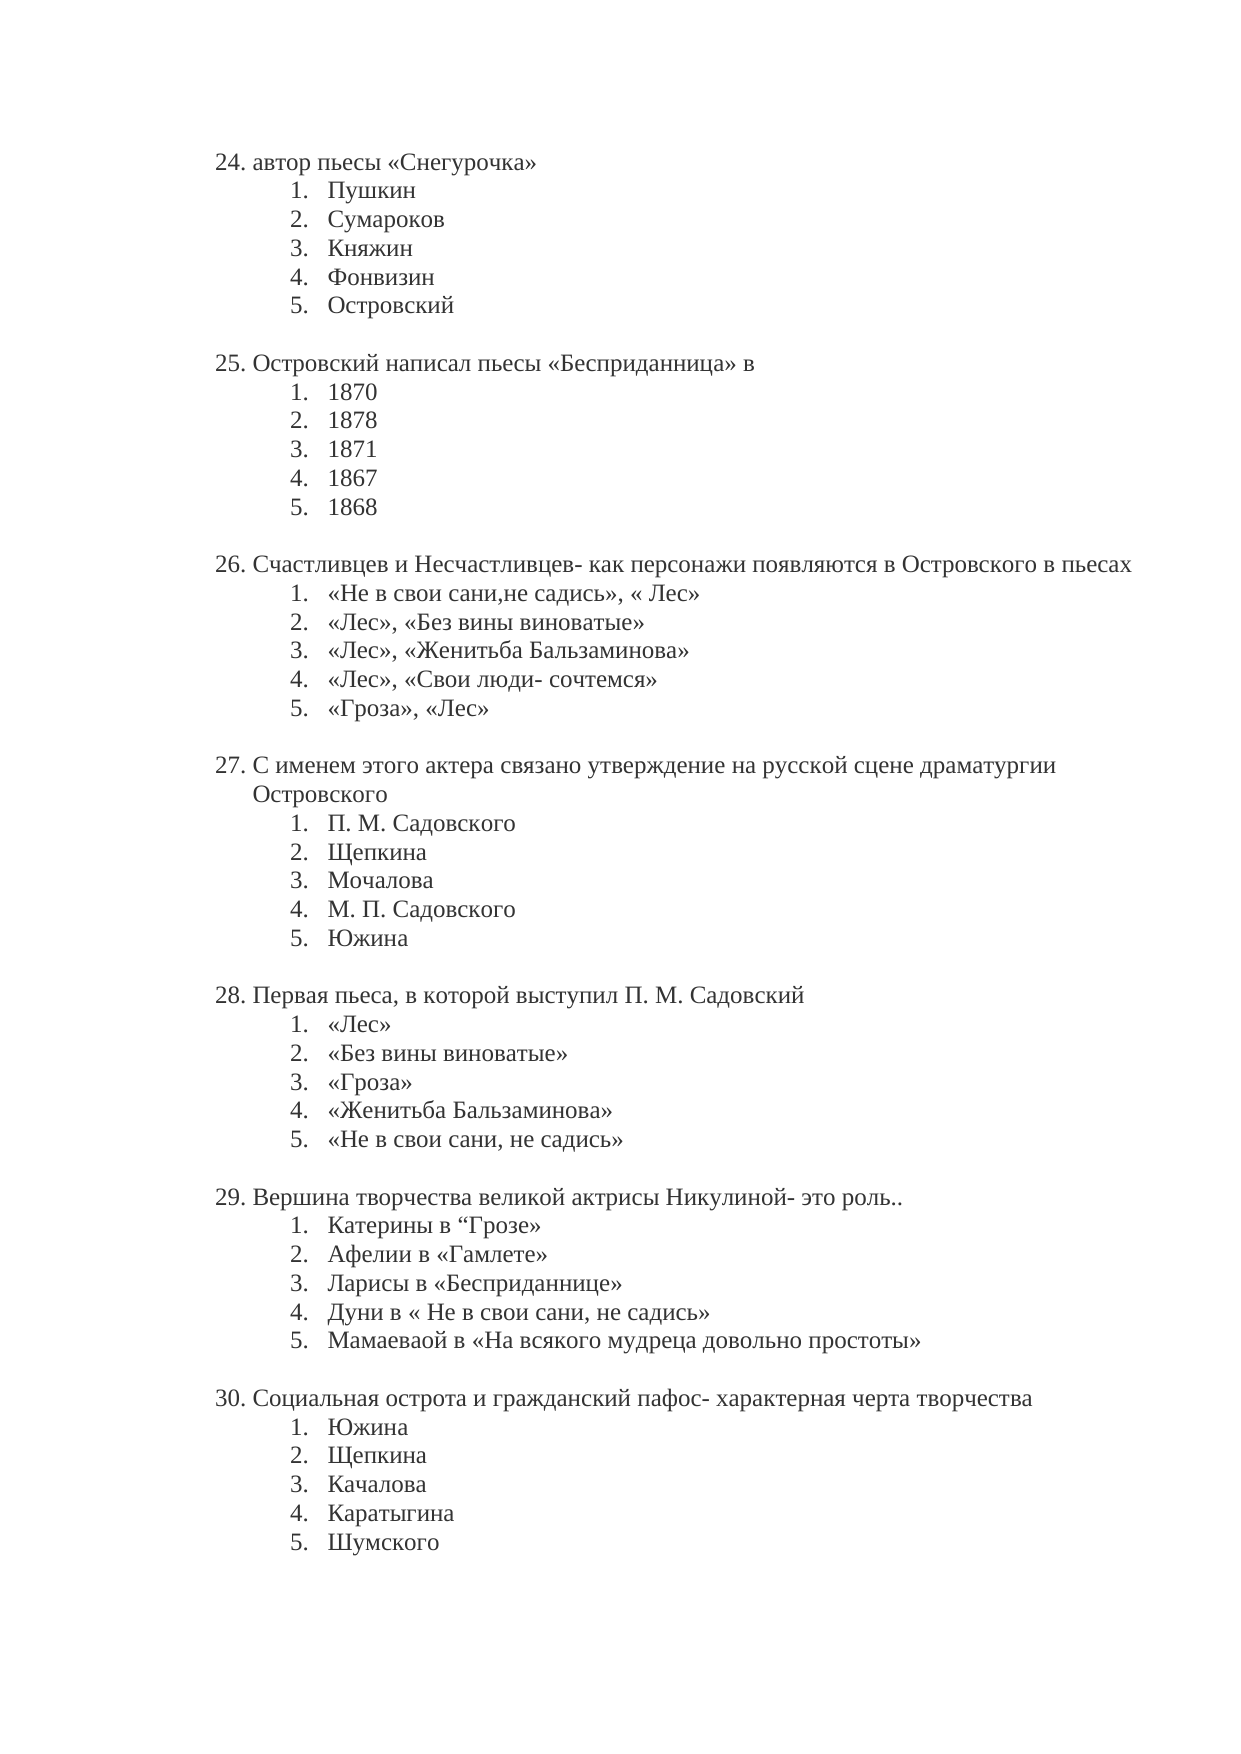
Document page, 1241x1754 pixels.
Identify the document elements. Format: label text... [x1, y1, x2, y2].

list П. М. Садовского [290, 808, 1152, 837]
list Вершина творчества великой актрисы Никулиной- это роль.. [215, 1182, 1152, 1211]
list Катерины в “Грозе» [290, 1211, 1152, 1239]
list «Не в свои сани,не садись», « Лес» [290, 578, 1152, 607]
list Княжин [290, 233, 1152, 262]
list Первая пьеса, в которой выступил П. М. Садовский [215, 981, 1152, 1009]
list «Лес» [290, 1009, 1152, 1038]
list Социальная острота и гражданский пафос- характерная черта творчества [215, 1383, 1152, 1412]
list 1871 [290, 434, 1152, 463]
list Южина [290, 923, 1152, 952]
list «Женитьба Бальзаминова» [290, 1096, 1152, 1124]
list Качалова [290, 1469, 1152, 1498]
list 1870 [290, 377, 1152, 406]
list 1878 [290, 406, 1152, 434]
list Островский [290, 291, 1152, 319]
list Мочалова [290, 866, 1152, 894]
list «Гроза», «Лес» [290, 693, 1152, 722]
list Фонвизин [290, 262, 1152, 291]
list «Не в свои сани, не садись» [290, 1124, 1152, 1153]
list Южина [290, 1412, 1152, 1441]
list М. П. Садовского [290, 894, 1152, 923]
list «Лес», «Свои люди- сочтемся» [290, 664, 1152, 693]
list «Лес», «Женитьба Бальзаминова» [290, 636, 1152, 664]
list «Лес», «Без вины виноватые» [290, 607, 1152, 636]
list Шумского [290, 1527, 1152, 1556]
list «Гроза» [290, 1067, 1152, 1096]
list Островский написал пьесы «Бесприданница» в [215, 348, 1152, 377]
list 1868 [290, 492, 1152, 521]
list Афелии в «Гамлете» [290, 1239, 1152, 1268]
list Ларисы в «Бесприданнице» [290, 1268, 1152, 1297]
list Дуни в « Не в свои сани, не садись» [290, 1297, 1152, 1326]
list Каратыгина [290, 1498, 1152, 1527]
list С именем этого актера связано утверждение на русской сцене драматургии Островского [215, 751, 1152, 808]
list Мамаеваой в «На всякого мудреца довольно простоты» [290, 1326, 1152, 1354]
list автор пьесы «Снегурочка» [215, 147, 1152, 176]
list Счастливцев и Несчастливцев- как персонажи появляются в Островского в пьесах [215, 549, 1152, 578]
list Пушкин [290, 176, 1152, 204]
list Щепкина [290, 1441, 1152, 1469]
list Сумароков [290, 204, 1152, 233]
list Щепкина [290, 837, 1152, 866]
list 1867 [290, 463, 1152, 492]
list «Без вины виноватые» [290, 1038, 1152, 1067]
